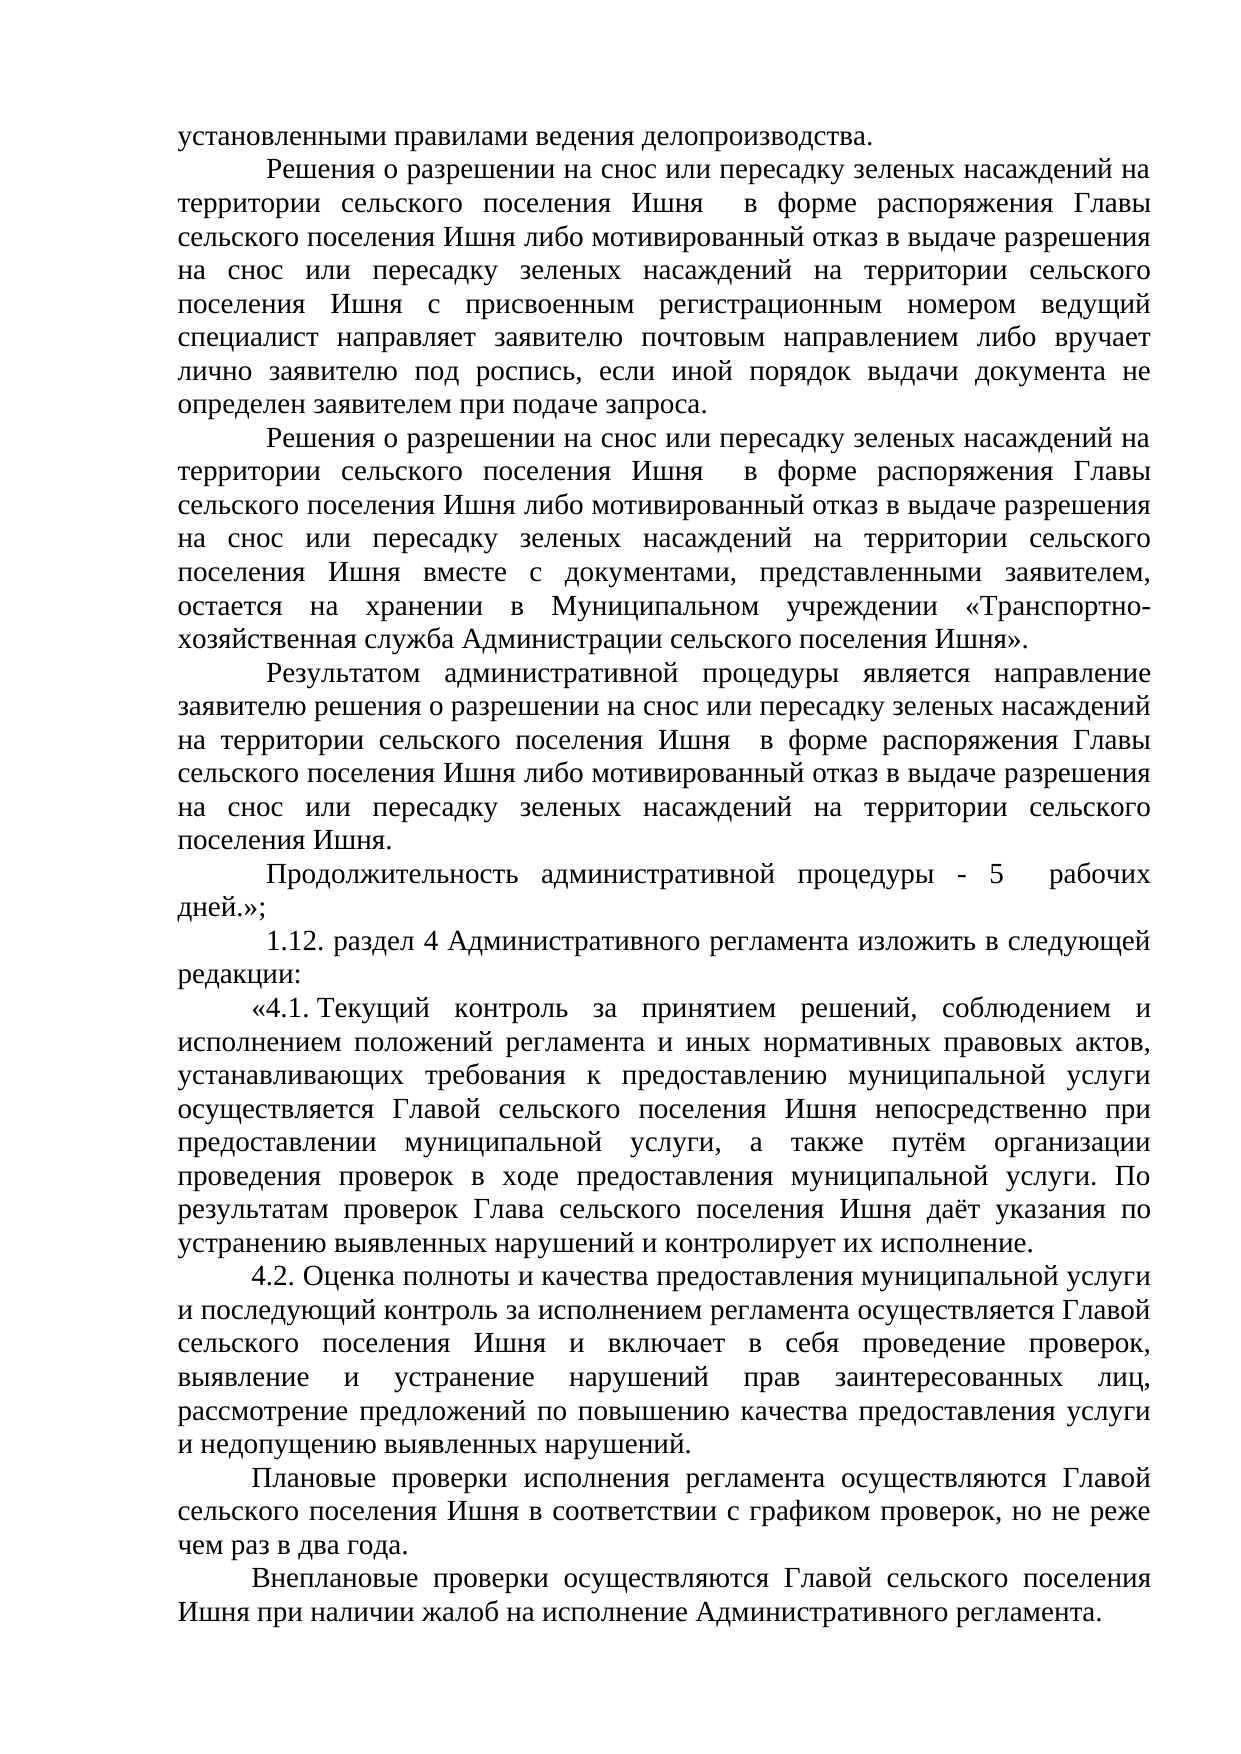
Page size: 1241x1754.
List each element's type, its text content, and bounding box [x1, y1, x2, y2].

text Плановые проверки исполнения регламента осуществляются Главой сельского поселения Ишня в соответствии с графиком проверок, но не реже чем раз в два года. [177, 1460, 1152, 1560]
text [177, 118, 1152, 152]
text 1.12. раздел 4 Административного регламента изложить в следующей редакции: [177, 923, 1152, 990]
text Решения о разрешении на снос или пересадку зеленых насаждений на территории сельского поселения Ишня в форме распоряжения Главы сельского поселения Ишня либо мотивированный отказ в выдаче разрешения на снос или пересадку зеленых насаждений на территории сельского поселения Ишня с присвоенным регистрационным номером ведущий специалист направляет заявителю почтовым направлением либо вручает лично заявителю под роспись, если иной порядок выдачи документа не определен заявителем при подаче запроса. [177, 152, 1152, 420]
text Продолжительность административной процедуры - 5 рабочих дней.»; [177, 856, 1152, 923]
text Внеплановые проверки осуществляются Главой сельского поселения Ишня при наличии жалоб на исполнение Административного регламента. [177, 1560, 1152, 1627]
text 4.2. Оценка полноты и качества предоставления муниципальной услуги и последующий контроль за исполнением регламента осуществляется Главой сельского поселения Ишня и включает в себя проведение проверок, выявление и устранение нарушений прав заинтересованных лиц, рассмотрение предложений по повышению качества предоставления услуги и недопущению выявленных нарушений. [177, 1258, 1152, 1460]
text Результатом административной процедуры является направление заявителю решения о разрешении на снос или пересадку зеленых насаждений на территории сельского поселения Ишня в форме распоряжения Главы сельского поселения Ишня либо мотивированный отказ в выдаче разрешения на снос или пересадку зеленых насаждений на территории сельского поселения Ишня. [177, 655, 1152, 856]
text «4.1. Текущий контроль за принятием решений, соблюдением и исполнением положений регламента и иных нормативных правовых актов, устанавливающих требования к предоставлению муниципальной услуги осуществляется Главой сельского поселения Ишня непосредственно при предоставлении муниципальной услуги, а также путём организации проведения проверок в ходе предоставления муниципальной услуги. По результатам проверок Глава сельского поселения Ишня даёт указания по устранению выявленных нарушений и контролирует их исполнение. [177, 990, 1152, 1258]
text Решения о разрешении на снос или пересадку зеленых насаждений на территории сельского поселения Ишня в форме распоряжения Главы сельского поселения Ишня либо мотивированный отказ в выдаче разрешения на снос или пересадку зеленых насаждений на территории сельского поселения Ишня вместе с документами, представленными заявителем, остается на хранении в Муниципальном учреждении «Транспортно- хозяйственная служба Администрации сельского поселения Ишня». [177, 420, 1152, 655]
